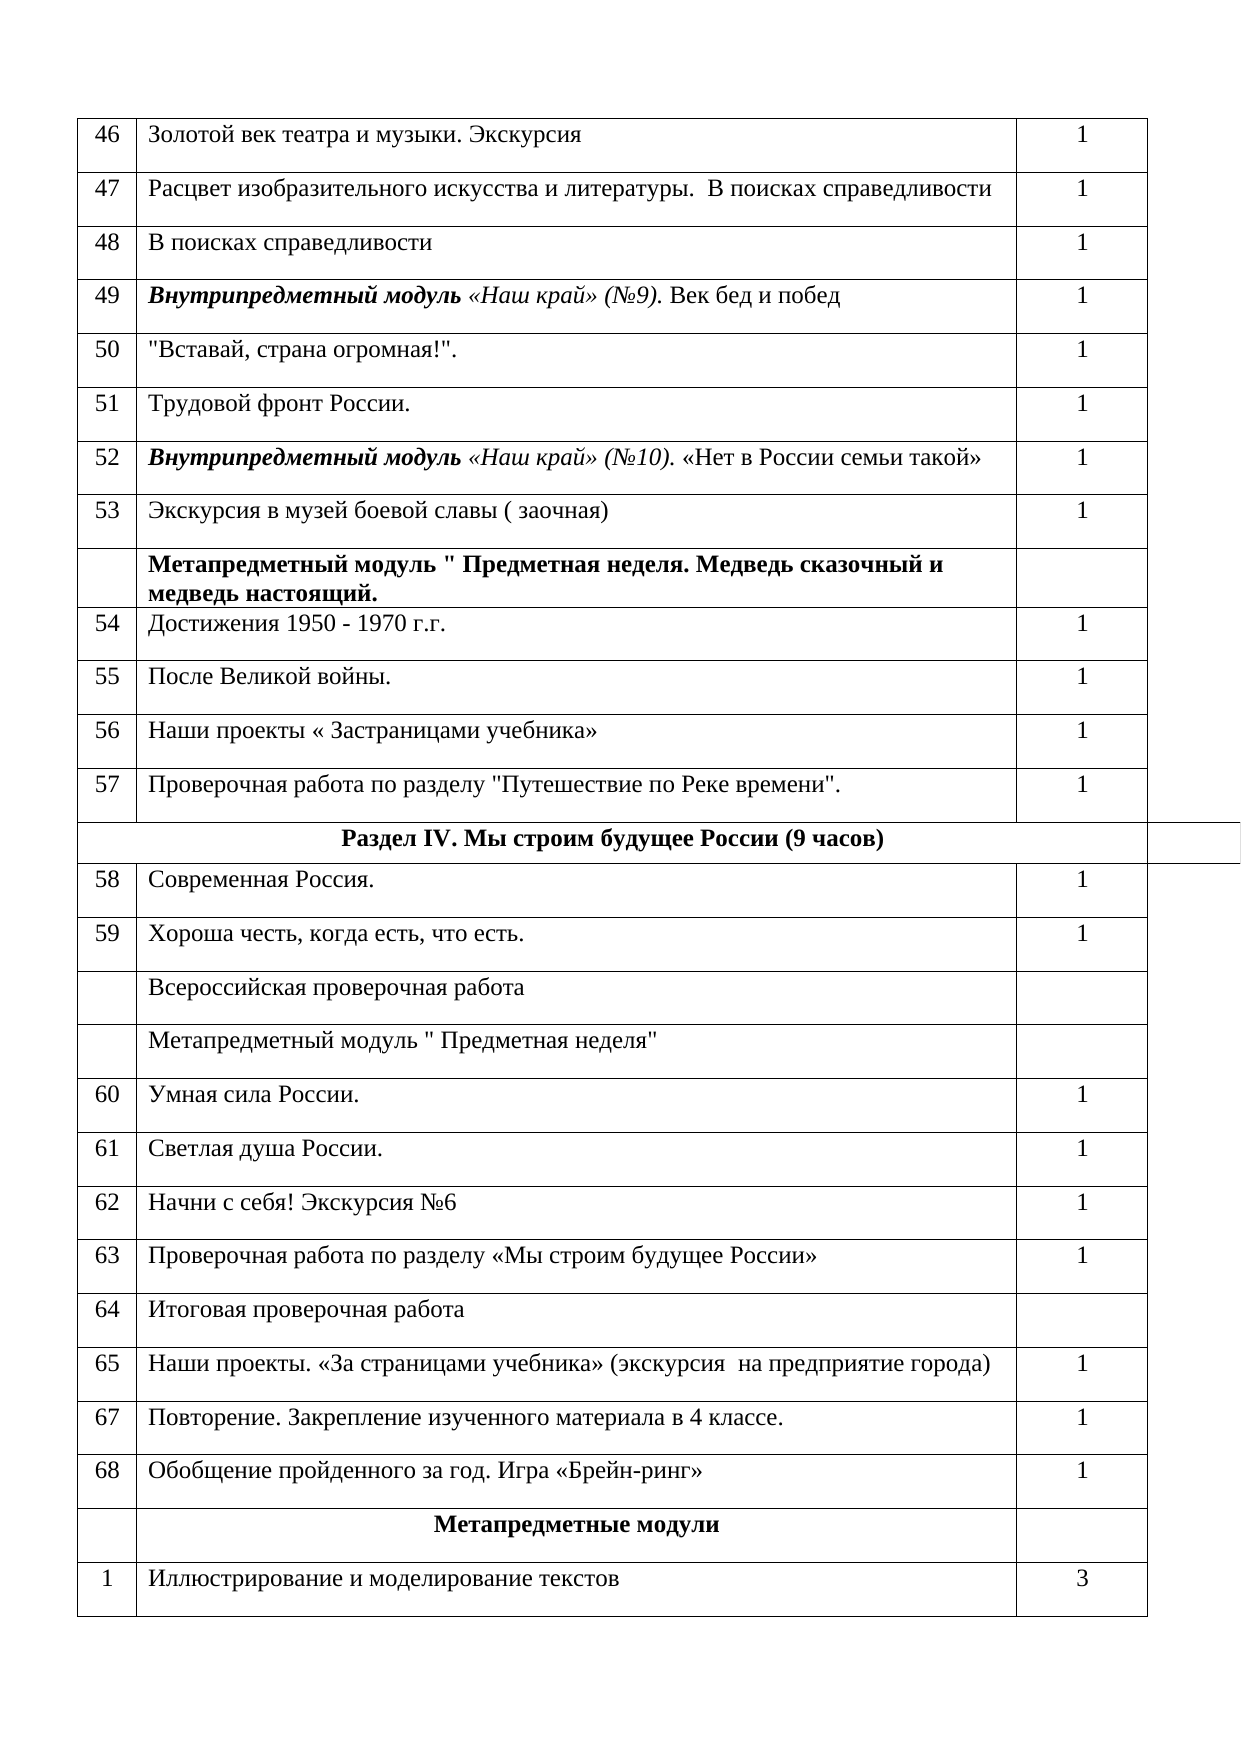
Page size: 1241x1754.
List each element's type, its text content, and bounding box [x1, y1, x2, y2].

table_cell Раздел IV. Мы строим будущее России (9 часов) [78, 823, 1147, 863]
table_cell 1 [1017, 1079, 1147, 1132]
table_cell 3 [1017, 1563, 1147, 1616]
table_cell Умная сила России. [137, 1079, 1016, 1132]
table_cell 46 [78, 119, 136, 172]
table_cell 1 [1017, 661, 1147, 714]
table_cell 1 [1017, 119, 1147, 172]
table_cell Проверочная работа по разделу «Мы строим будущее России» [137, 1240, 1016, 1293]
table_cell 1 [1017, 715, 1147, 768]
table_cell 1 [1017, 1240, 1147, 1293]
table_cell 55 [78, 661, 136, 714]
table_cell [1017, 549, 1147, 607]
table_cell 53 [78, 495, 136, 548]
table_cell 61 [78, 1133, 136, 1186]
table_cell "Вставай, страна огромная!". [137, 334, 1016, 387]
table_cell Современная Россия. [137, 864, 1016, 917]
table_cell Метапредметный модуль " Предметная неделя. Медведь сказочный и медведь настоящий. [137, 549, 1016, 607]
table_cell 67 [78, 1402, 136, 1454]
table_cell 64 [78, 1294, 136, 1347]
table_cell После Великой войны. [137, 661, 1016, 714]
table_cell Иллюстрирование и моделирование текстов [137, 1563, 1016, 1616]
table_cell 47 [78, 173, 136, 226]
table_cell Повторение. Закрепление изученного материала в 4 классе. [137, 1402, 1016, 1454]
table_cell 1 [1017, 1348, 1147, 1401]
table_cell Светлая душа России. [137, 1133, 1016, 1186]
table_cell 1 [1017, 442, 1147, 494]
table_cell 1 [1017, 1402, 1147, 1454]
table_cell 50 [78, 334, 136, 387]
table_cell 65 [78, 1348, 136, 1401]
table_cell Внутрипредметный модуль «Наш край» (№9). Век бед и побед [137, 280, 1016, 333]
table_cell Золотой век театра и музыки. Экскурсия [137, 119, 1016, 172]
table_cell Наши проекты « Застраницами учебника» [137, 715, 1016, 768]
table_cell [1017, 1509, 1147, 1562]
table_cell 1 [1017, 864, 1147, 917]
table_cell 63 [78, 1240, 136, 1293]
table_cell 1 [1017, 227, 1147, 279]
table_cell [1017, 1025, 1147, 1078]
table_cell 58 [78, 864, 136, 917]
table_cell Хороша честь, когда есть, что есть. [137, 918, 1016, 971]
table_cell Внутрипредметный модуль «Наш край» (№10). «Нет в России семьи такой» [137, 442, 1016, 494]
table_cell 57 [78, 769, 136, 822]
table_cell Обобщение пройденного за год. Игра «Брейн-ринг» [137, 1455, 1016, 1508]
table_cell [1017, 1294, 1147, 1347]
table_cell 56 [78, 715, 136, 768]
table_cell 1 [1017, 608, 1147, 660]
table_cell 1 [1017, 1187, 1147, 1239]
table_cell [1017, 972, 1147, 1024]
table_cell Проверочная работа по разделу "Путешествие по Реке времени". [137, 769, 1016, 822]
table_cell 1 [1017, 918, 1147, 971]
table_cell 52 [78, 442, 136, 494]
table_cell 48 [78, 227, 136, 279]
table_cell 1 [1017, 1455, 1147, 1508]
table_cell [1148, 823, 1240, 863]
table_cell 1 [1017, 388, 1147, 441]
table_cell 1 [1017, 1133, 1147, 1186]
table_cell [78, 549, 136, 607]
table_cell 54 [78, 608, 136, 660]
table_cell Итоговая проверочная работа [137, 1294, 1016, 1347]
table_cell Трудовой фронт России. [137, 388, 1016, 441]
table_cell [78, 972, 136, 1024]
table_cell 1 [78, 1563, 136, 1616]
table_cell Начни с себя! Экскурсия №6 [137, 1187, 1016, 1239]
table_cell 51 [78, 388, 136, 441]
table_cell [78, 1509, 136, 1562]
table_cell [78, 1025, 136, 1078]
table_cell 60 [78, 1079, 136, 1132]
table_cell Наши проекты. «За страницами учебника» (экскурсия на предприятие города) [137, 1348, 1016, 1401]
table_cell 59 [78, 918, 136, 971]
table_cell Экскурсия в музей боевой славы ( заочная) [137, 495, 1016, 548]
table_cell 1 [1017, 334, 1147, 387]
table_cell 1 [1017, 280, 1147, 333]
table_cell 1 [1017, 495, 1147, 548]
table_cell Расцвет изобразительного искусства и литературы. В поисках справедливости [137, 173, 1016, 226]
table_cell Метапредметный модуль " Предметная неделя" [137, 1025, 1016, 1078]
table_cell В поисках справедливости [137, 227, 1016, 279]
table_cell 62 [78, 1187, 136, 1239]
table_cell 68 [78, 1455, 136, 1508]
table_cell 1 [1017, 173, 1147, 226]
table_cell Всероссийская проверочная работа [137, 972, 1016, 1024]
table_cell 1 [1017, 769, 1147, 822]
table_cell Достижения 1950 - 1970 г.г. [137, 608, 1016, 660]
table_cell 49 [78, 280, 136, 333]
table_cell Метапредметные модули [137, 1509, 1016, 1562]
